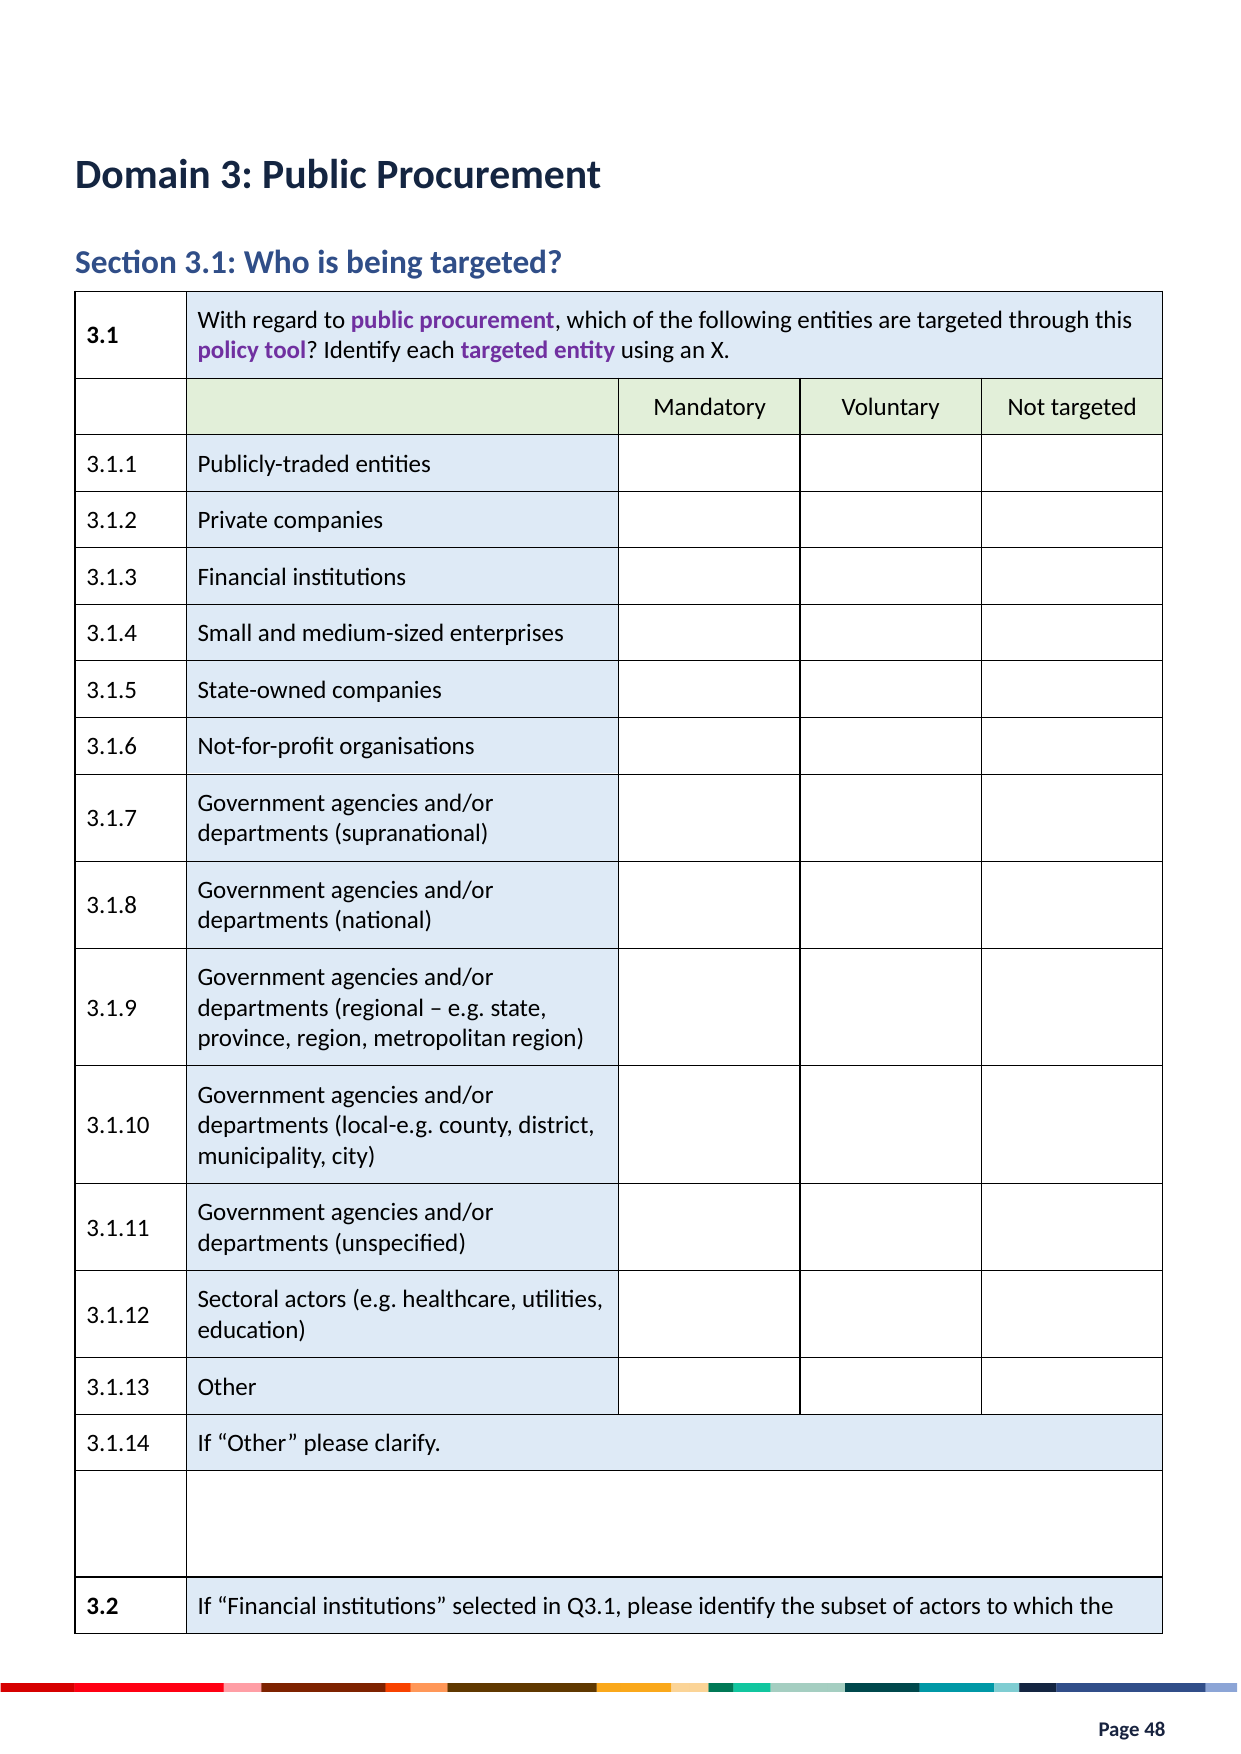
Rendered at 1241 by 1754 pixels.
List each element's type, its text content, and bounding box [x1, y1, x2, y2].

table_cell State-owned companies [187, 661, 618, 717]
table_cell [982, 1271, 1162, 1357]
table_cell Financial institutions [187, 548, 618, 604]
table_cell [187, 379, 618, 434]
table_cell [982, 718, 1162, 773]
table_cell 3.1.4 [76, 605, 186, 660]
table_cell [982, 661, 1162, 717]
table_cell Government agencies and/or departments (national) [187, 862, 618, 948]
table_header With regard to public procurement, which of the following entities are targeted through this policy tool? Identify each targeted entity using an X. [187, 292, 1162, 378]
table_cell [801, 1358, 981, 1414]
table_cell [982, 492, 1162, 547]
table_cell [76, 379, 186, 434]
table_cell [982, 1358, 1162, 1414]
table_cell Government agencies and/or departments (regional – e.g. state, province, region, metropolitan region) [187, 949, 618, 1065]
table_cell [619, 1358, 799, 1414]
table_cell Not targeted [982, 379, 1162, 434]
table_cell 3.1.11 [76, 1184, 186, 1270]
table_cell If “Other” please clarify. [187, 1415, 1162, 1470]
table_cell 3.1.3 [76, 548, 186, 604]
table_cell [982, 548, 1162, 604]
table_cell Private companies [187, 492, 618, 547]
table_cell 3.1.8 [76, 862, 186, 948]
table_cell Small and medium-sized enterprises [187, 605, 618, 660]
table_cell [801, 1184, 981, 1270]
table_cell Not-for-profit organisations [187, 718, 618, 773]
table_cell 3.1.2 [76, 492, 186, 547]
table_cell Publicly-traded entities [187, 435, 618, 491]
table_cell 3.1.13 [76, 1358, 186, 1414]
table_cell 3.1.12 [76, 1271, 186, 1357]
table_cell [619, 949, 799, 1065]
table_cell 3.1.1 [76, 435, 186, 491]
table_cell [801, 862, 981, 948]
table_cell Government agencies and/or departments (unspecified) [187, 1184, 618, 1270]
table_cell [982, 605, 1162, 660]
table_cell [801, 718, 981, 773]
table_cell [801, 605, 981, 660]
table_cell Other [187, 1358, 618, 1414]
table_cell 3.2 [76, 1578, 186, 1633]
table_cell 3.1.14 [76, 1415, 186, 1470]
table_cell [982, 1184, 1162, 1270]
table_cell [187, 1471, 1162, 1576]
table_cell 3.1.5 [76, 661, 186, 717]
table_cell [801, 1066, 981, 1183]
table_cell [76, 1471, 186, 1576]
table_cell [619, 548, 799, 604]
table_cell 3.1.7 [76, 775, 186, 861]
table_cell Voluntary [801, 379, 981, 434]
table_cell [619, 1184, 799, 1270]
table_cell [982, 949, 1162, 1065]
table_cell [619, 435, 799, 491]
table_cell Government agencies and/or departments (supranational) [187, 775, 618, 861]
table_cell [619, 1066, 799, 1183]
table_cell [982, 862, 1162, 948]
subtitle Domain 3: Public Procurement [75, 148, 1165, 199]
table_cell [982, 435, 1162, 491]
table_cell [801, 435, 981, 491]
table_cell [619, 1271, 799, 1357]
table_cell [801, 548, 981, 604]
table_cell Government agencies and/or departments (local-e.g. county, district, municipality, city) [187, 1066, 618, 1183]
table_cell [619, 862, 799, 948]
table_cell [619, 605, 799, 660]
table_cell 3.1.6 [76, 718, 186, 773]
table_cell [801, 949, 981, 1065]
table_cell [187, 1578, 1162, 1633]
table_cell Mandatory [619, 379, 799, 434]
subtitle Section 3.1: Who is being targeted? [75, 241, 1165, 282]
table_cell 3.1.9 [76, 949, 186, 1065]
table_cell 3.1.10 [76, 1066, 186, 1183]
table_cell [619, 492, 799, 547]
picture [0, 1683, 1236, 1692]
table_cell [619, 661, 799, 717]
table_cell [801, 492, 981, 547]
table_cell Sectoral actors (e.g. healthcare, utilities, education) [187, 1271, 618, 1357]
table_cell [982, 1066, 1162, 1183]
table_cell [982, 775, 1162, 861]
table_cell [801, 775, 981, 861]
table_cell [619, 775, 799, 861]
table_header 3.1 [76, 292, 186, 378]
table_cell [801, 661, 981, 717]
table_cell [801, 1271, 981, 1357]
table_cell [619, 718, 799, 773]
